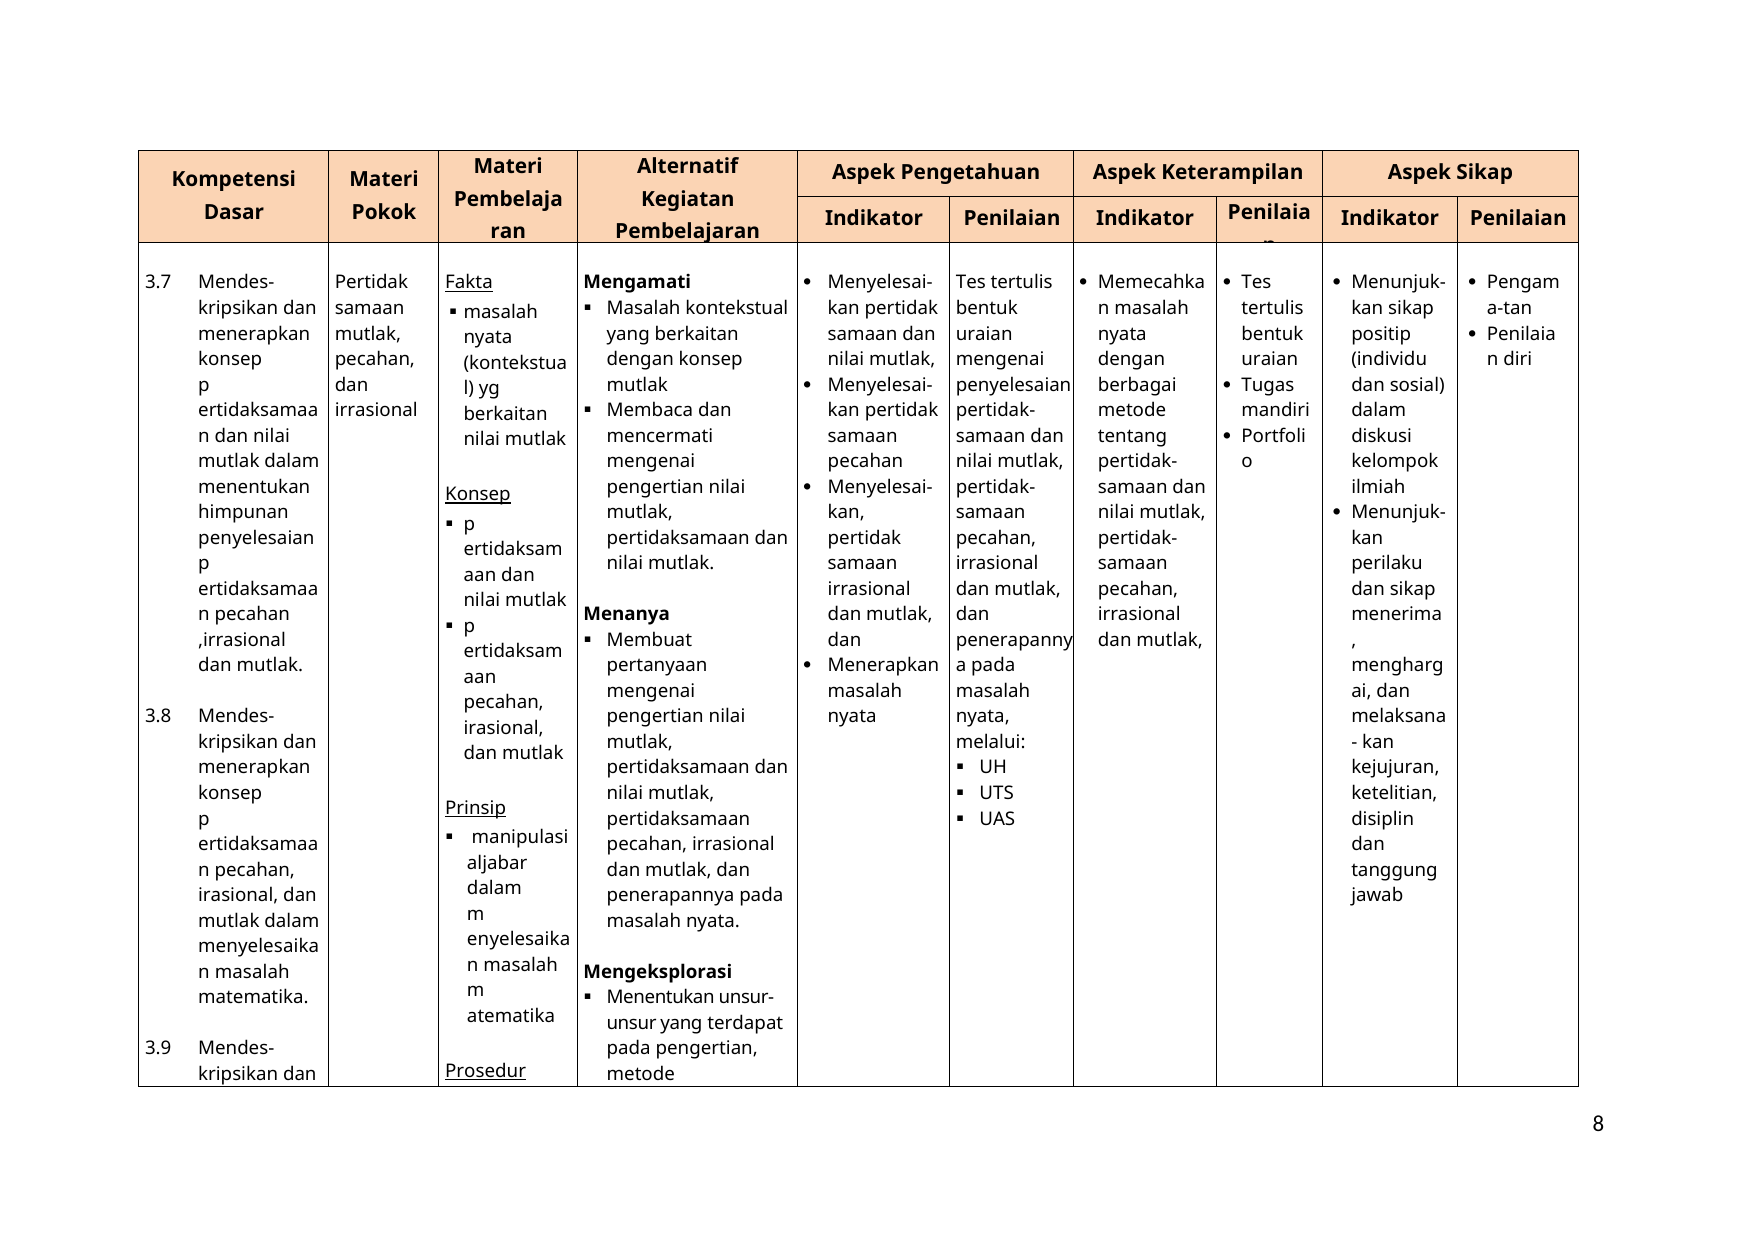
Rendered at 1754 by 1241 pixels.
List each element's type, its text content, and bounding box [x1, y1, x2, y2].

table_header Kompetensi Dasar [139, 151, 328, 242]
table_cell Penilaian [950, 197, 1073, 242]
table_header Materi Pokok [329, 151, 438, 242]
table_header Aspek Pengetahuan [798, 151, 1073, 196]
table_cell Indikator [798, 197, 949, 242]
table_cell Tes tertulis bentuk uraian Tugas mandiri Portfolio [1217, 243, 1322, 1086]
table_cell Penilaian [1458, 197, 1578, 242]
table_header Aspek Keterampilan [1074, 151, 1322, 196]
table_header Alternatif Kegiatan Pembelajaran [578, 151, 797, 242]
table_header Materi Pembelajaran [439, 151, 577, 242]
table_cell Indikator [1074, 197, 1216, 242]
table_cell Indikator [1323, 197, 1457, 242]
table_cell Pengama-tan Penilaian diri [1458, 243, 1578, 1086]
table_cell Penilaian [1217, 197, 1322, 242]
table_header Aspek Sikap [1323, 151, 1578, 196]
table_cell Memecahkan masalah nyata dengan berbagai metode tentang pertidak-samaan dan nilai mutlak, pertidak-samaan pecahan, irrasional dan mutlak, [1074, 243, 1216, 1086]
table_cell Pertidak samaan mutlak, pecahan, dan irrasional [329, 243, 438, 1086]
